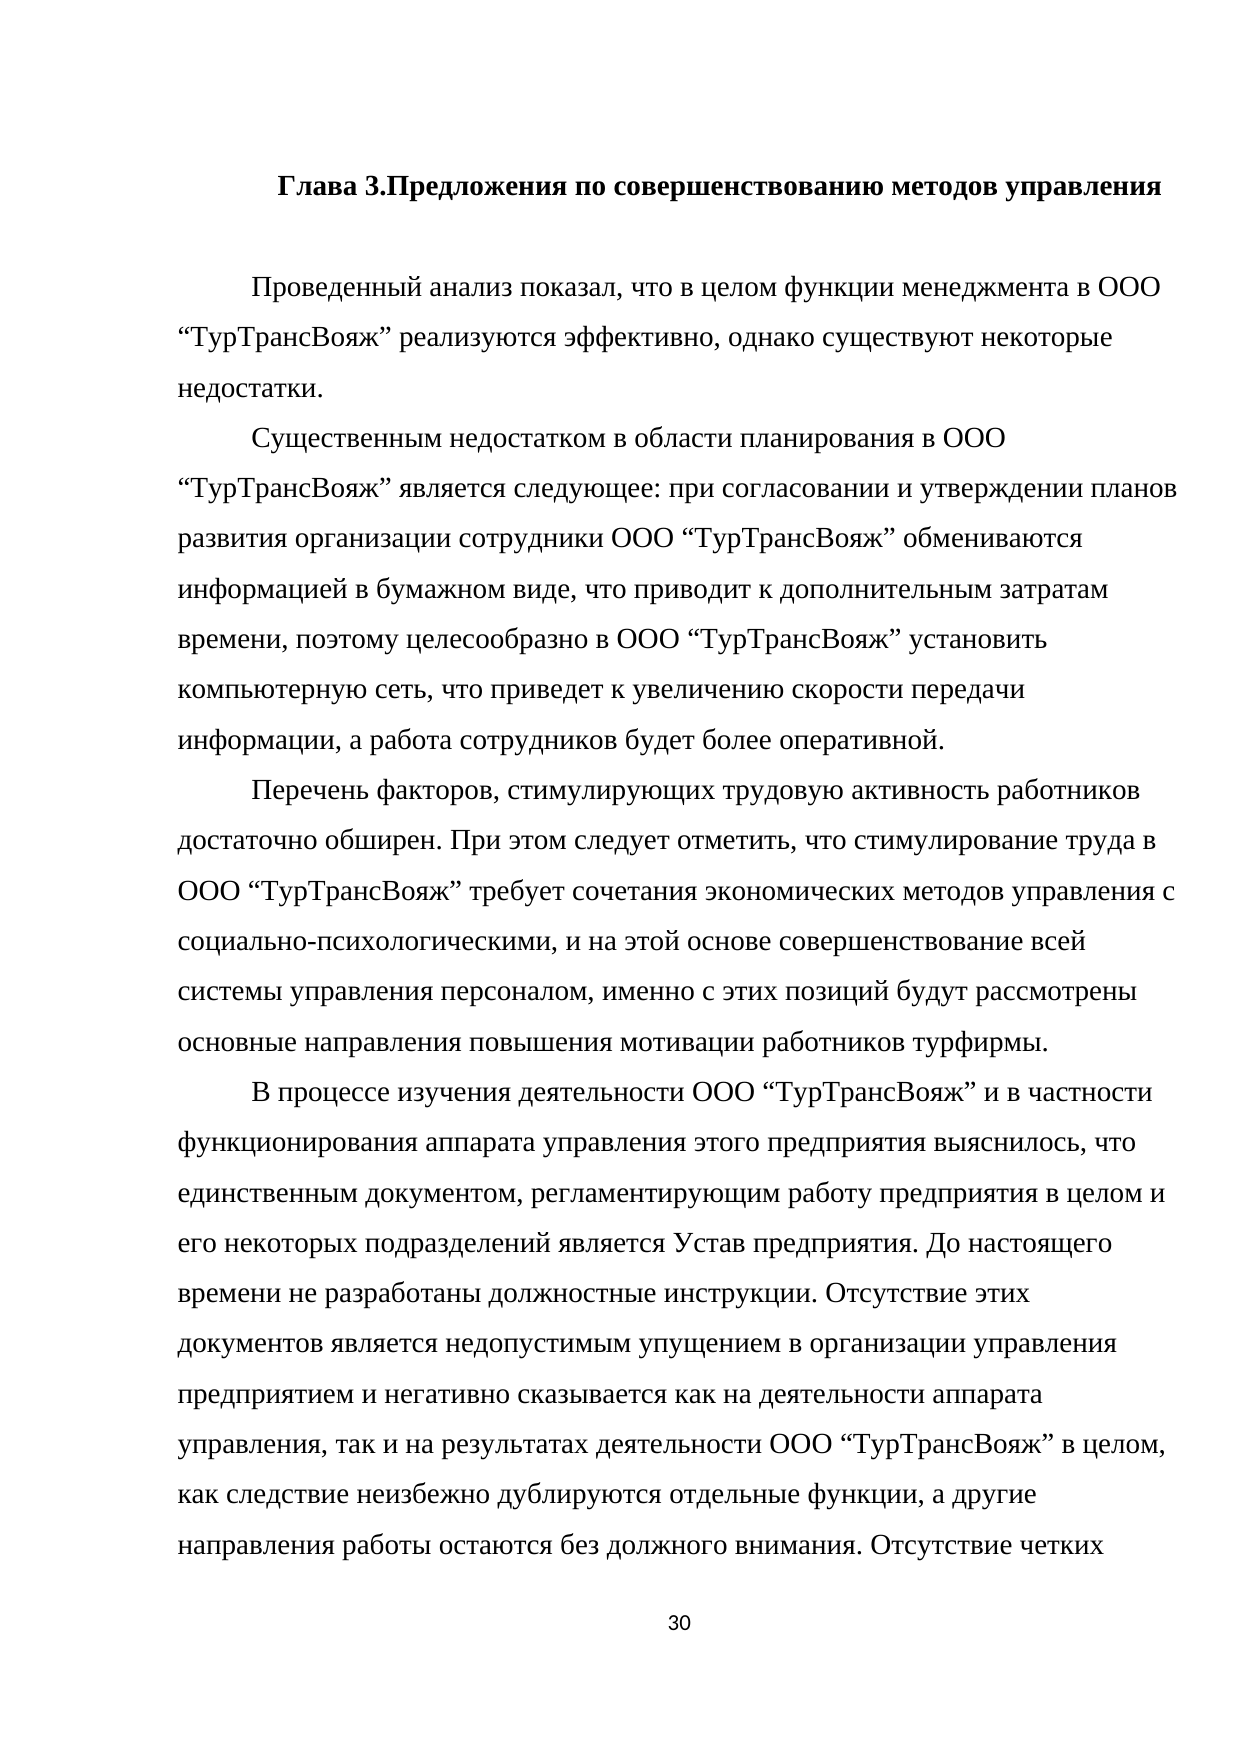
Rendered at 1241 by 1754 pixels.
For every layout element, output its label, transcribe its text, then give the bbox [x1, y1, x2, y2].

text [177, 1074, 1181, 1560]
text Существенным недостатком в области планирования в ООО “ТурТрансВояж” является следующее: при согласовании и утверждении планов развития организации сотрудники ООО “ТурТрансВояж” обмениваются информацией в бумажном виде, что приводит к дополнительным затратам времени, поэтому целесообразно в ООО “ТурТрансВояж” установить компьютерную сеть, что приведет к увеличению скорости передачи информации, а работа сотрудников будет более оперативной. [177, 420, 1181, 755]
text Глава 3.Предложения по совершенствованию методов управления [177, 168, 1181, 202]
text Перечень факторов, стимулирующих трудовую активность работников достаточно обширен. При этом следует отметить, что стимулирование труда в ООО “ТурТрансВояж” требует сочетания экономических методов управления с социально-психологическими, и на этой основе совершенствование всей системы управления персоналом, именно с этих позиций будут рассмотрены основные направления повышения мотивации работников турфирмы. [177, 772, 1181, 1057]
text Проведенный анализ показал, что в целом функции менеджмента в ООО “ТурТрансВояж” реализуются эффективно, однако существуют некоторые недостатки. [177, 269, 1181, 403]
